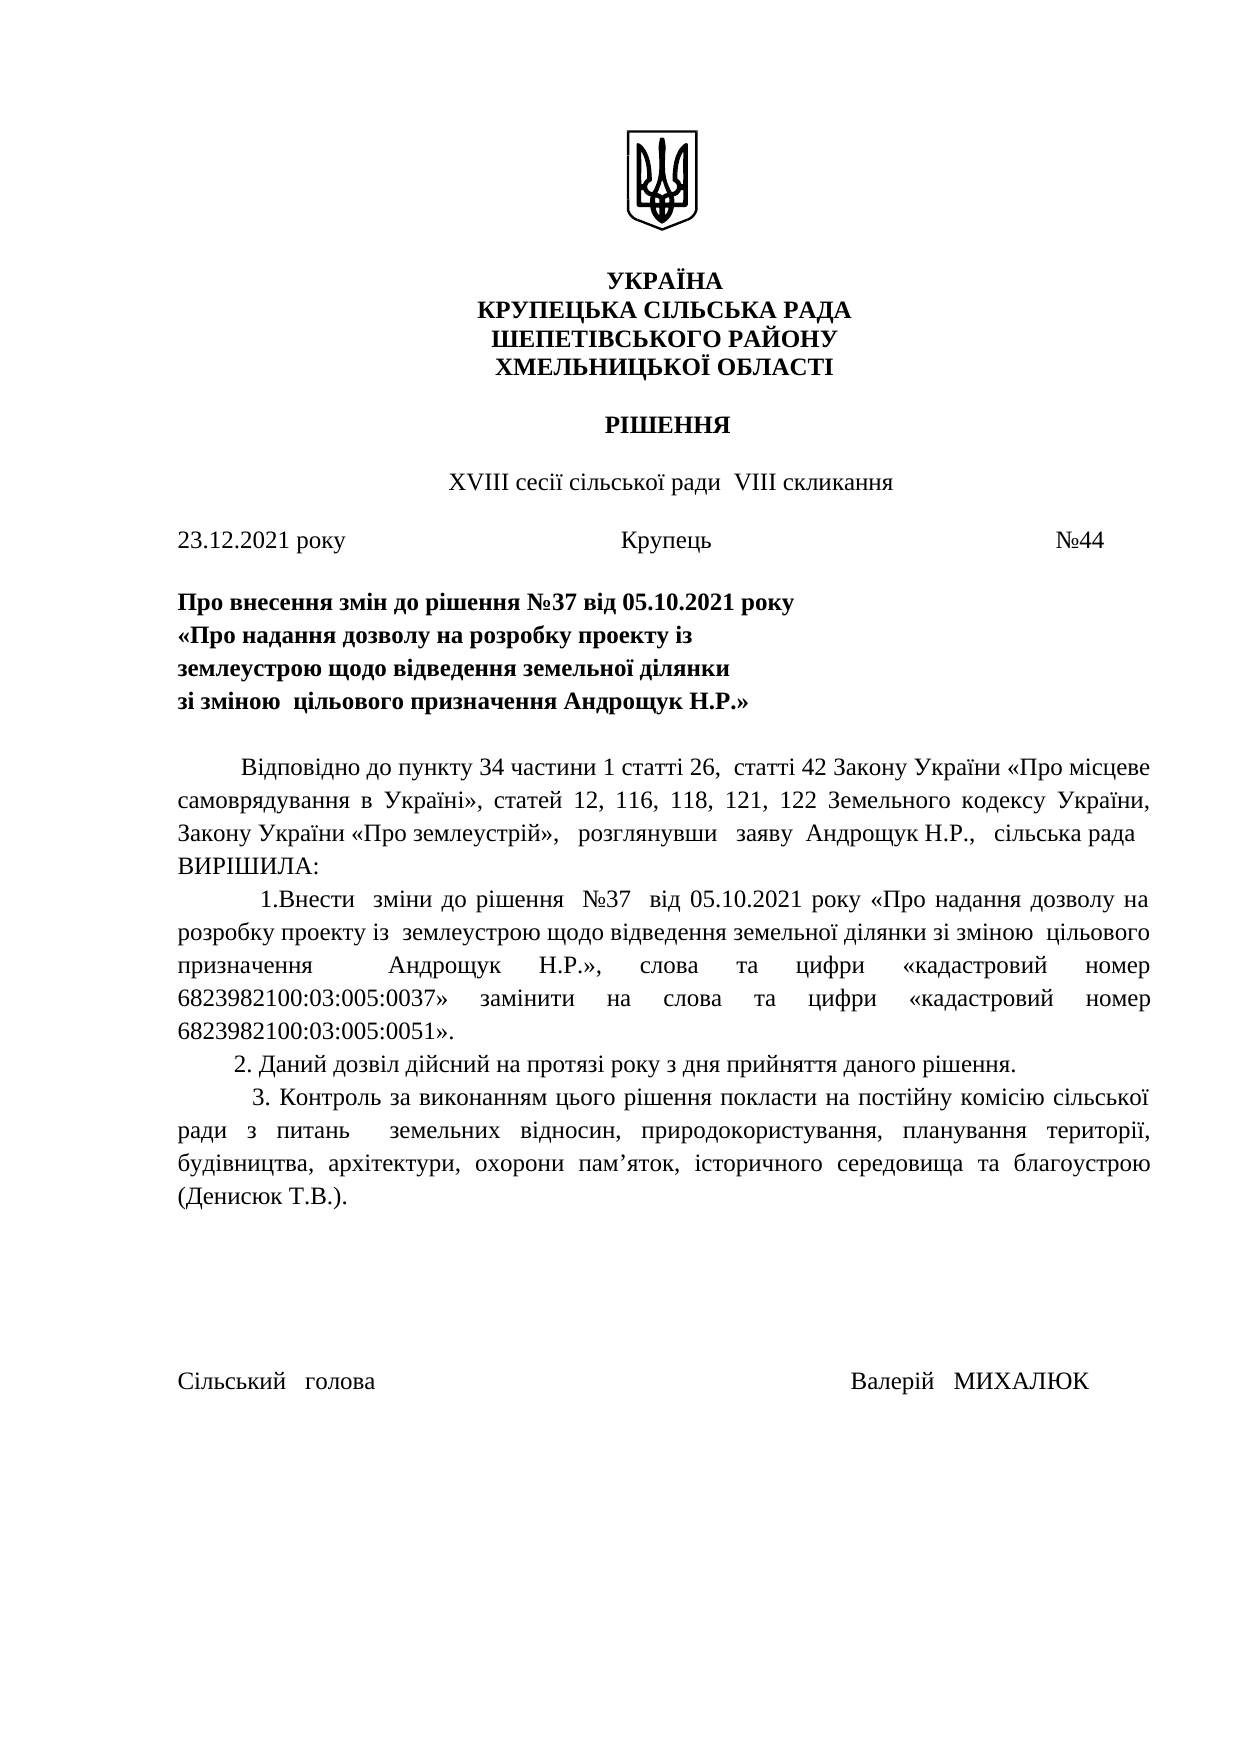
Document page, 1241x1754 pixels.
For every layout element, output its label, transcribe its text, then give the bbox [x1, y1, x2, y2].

text УКРАЇНА [177, 266, 1152, 295]
text ХVІІІ сесії сільської ради VІІІ скликання [177, 467, 1152, 496]
text 23.12.2021 року Крупець №44 [177, 525, 1152, 554]
text ШЕПЕТІВСЬКОГО РАЙОНУ [177, 324, 1152, 352]
text Відповідно до пункту 34 частини 1 статті 26, статті 42 Закону України «Про місцеве самоврядування в Україні», статей 12, 116, 118, 121, 122 Земельного кодексу України, Закону України «Про землеустрій», розглянувши заяву Андрощук Н.Р., сільська рада [177, 752, 1152, 847]
text 1.Внести зміни до рішення №37 від 05.10.2021 року «Про надання дозволу на розробку проекту із землеустрою щодо відведення земельної ділянки зі зміною цільового призначення Андрощук Н.Р.», слова та цифри «кадастровий номер 6823982100:03:005:0037» замінити на слова та цифри «кадастровий номер 6823982100:03:005:0051». [177, 884, 1152, 1045]
text Сільський голова Валерій МИХАЛЮК [177, 1366, 1152, 1395]
text 3. Контроль за виконанням цього рішення покласти на постійну комісію сільської ради з питань земельних відносин, природокористування, планування території, будівництва, архітектури, охорони пам’яток, історичного середовища та благоустрою (Денисюк Т.В.). [177, 1082, 1152, 1210]
text ВИРІШИЛА: [177, 851, 1152, 879]
text «Про надання дозволу на розробку проекту із [177, 620, 1152, 648]
text ХМЕЛЬНИЦЬКОЇ ОБЛАСТІ [177, 352, 1152, 381]
text РІШЕННЯ [177, 410, 1152, 439]
text Про внесення змін до рішення №37 від 05.10.2021 року [177, 587, 1152, 615]
text землеустрою щодо відведення земельної ділянки [177, 653, 1152, 681]
text 2. Даний дозвіл дійсний на протязі року з дня прийняття даного рішення. [177, 1049, 1152, 1078]
text зі зміною цільового призначення Андрощук Н.Р.» [177, 686, 1152, 714]
text КРУПЕЦЬКА СІЛЬСЬКА РАДА [177, 295, 1152, 324]
